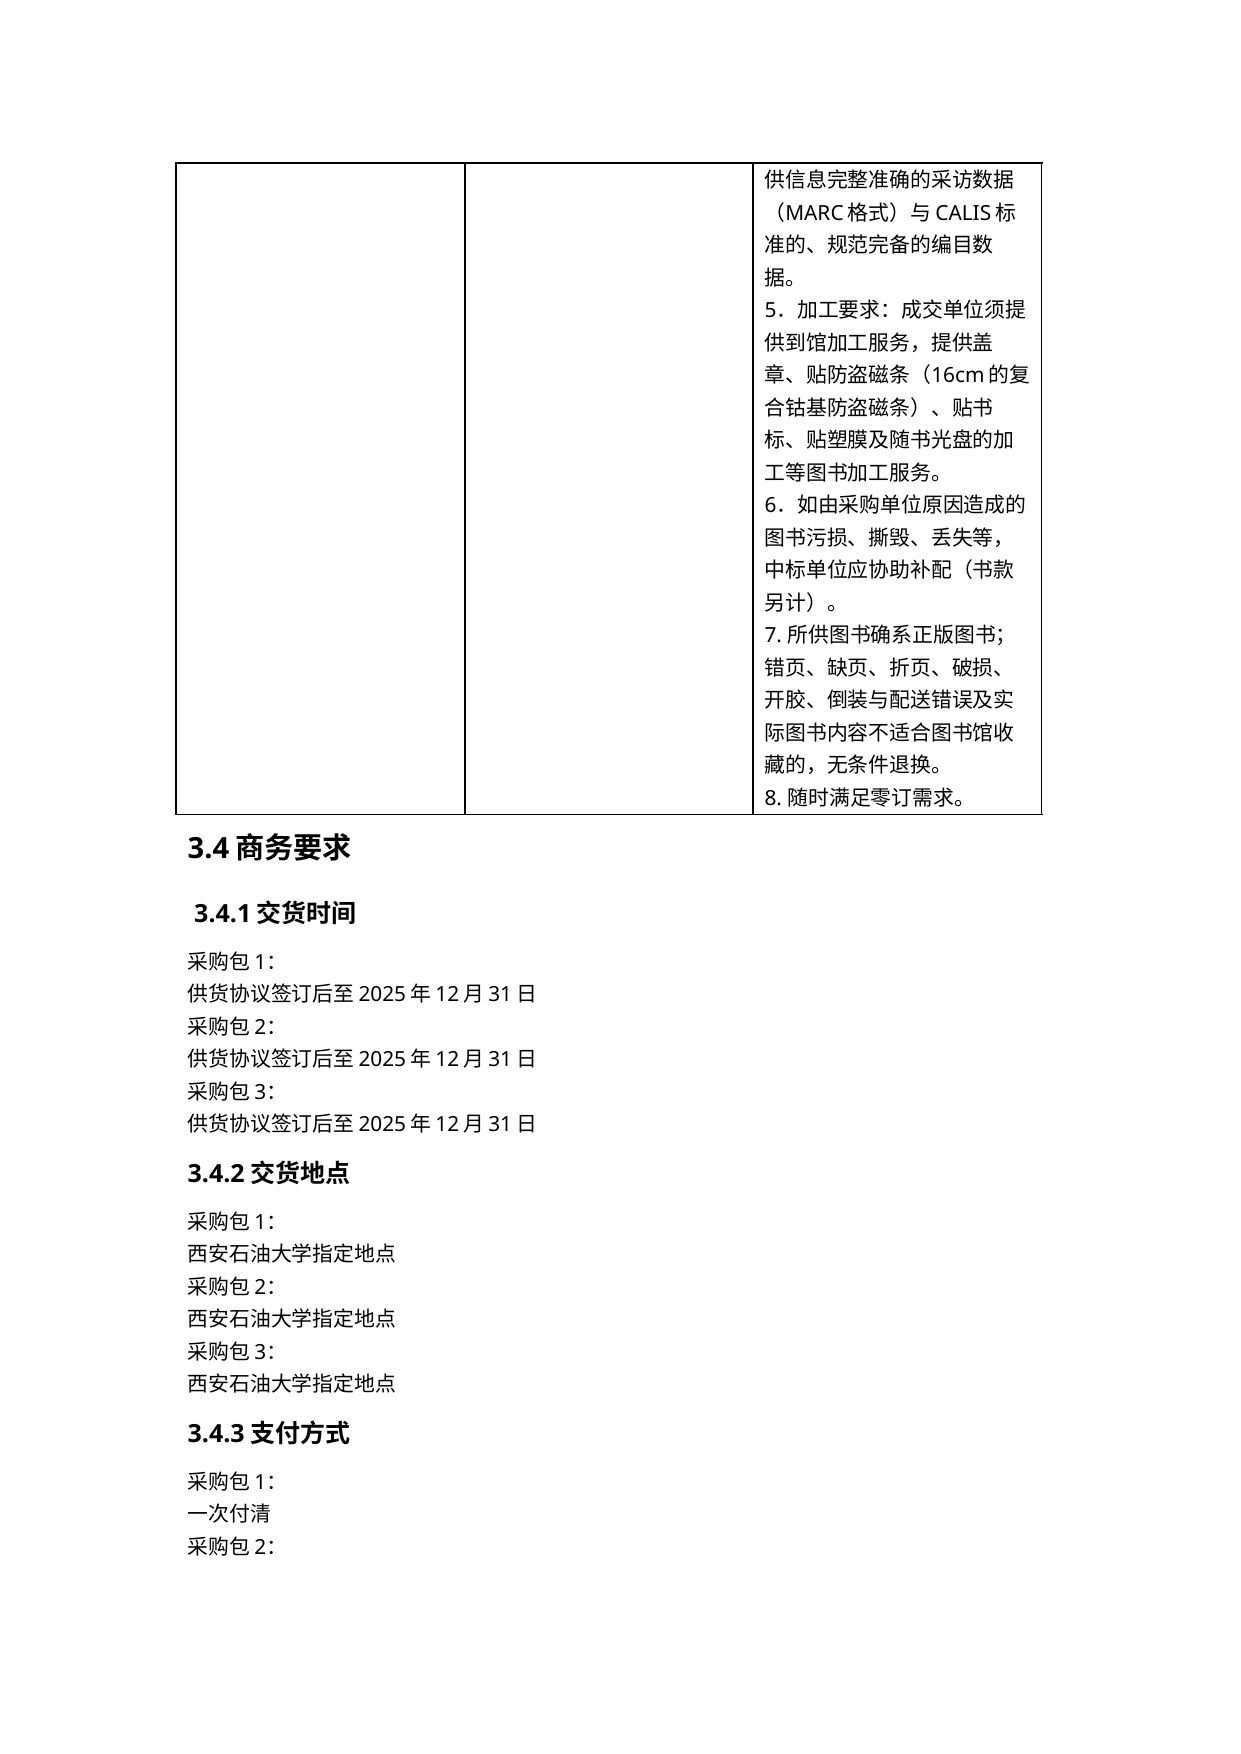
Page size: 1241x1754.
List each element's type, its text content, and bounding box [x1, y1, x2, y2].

text 供货协议签订后至2025年12月31日 [187, 1108, 1053, 1140]
text 采购包2： [187, 1530, 1053, 1563]
text 采购包2： [187, 1010, 1053, 1043]
text 西安石油大学指定地点 [187, 1238, 1053, 1270]
text 3.4.3支付方式 [187, 1400, 1053, 1465]
text 供货协议签订后至2025年12月31日 [187, 1043, 1053, 1075]
text 采购包2： [187, 1270, 1053, 1303]
table_cell 1 [177, 164, 464, 813]
text 3.4.1交货时间 [187, 880, 1053, 945]
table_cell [754, 164, 1041, 813]
text 3.4.2交货地点 [187, 1140, 1053, 1205]
table_cell [466, 164, 752, 813]
text 西安石油大学指定地点 [187, 1303, 1053, 1335]
text 一次付清 [187, 1498, 1053, 1530]
text 3.4商务要求 [187, 815, 1053, 880]
text 西安石油大学指定地点 [187, 1368, 1053, 1400]
text 采购包1： [187, 1465, 1053, 1498]
text 供货协议签订后至2025年12月31日 [187, 978, 1053, 1010]
text 采购包3： [187, 1075, 1053, 1108]
text 采购包1： [187, 1205, 1053, 1238]
text 采购包3： [187, 1335, 1053, 1368]
text 采购包1： [187, 945, 1053, 978]
